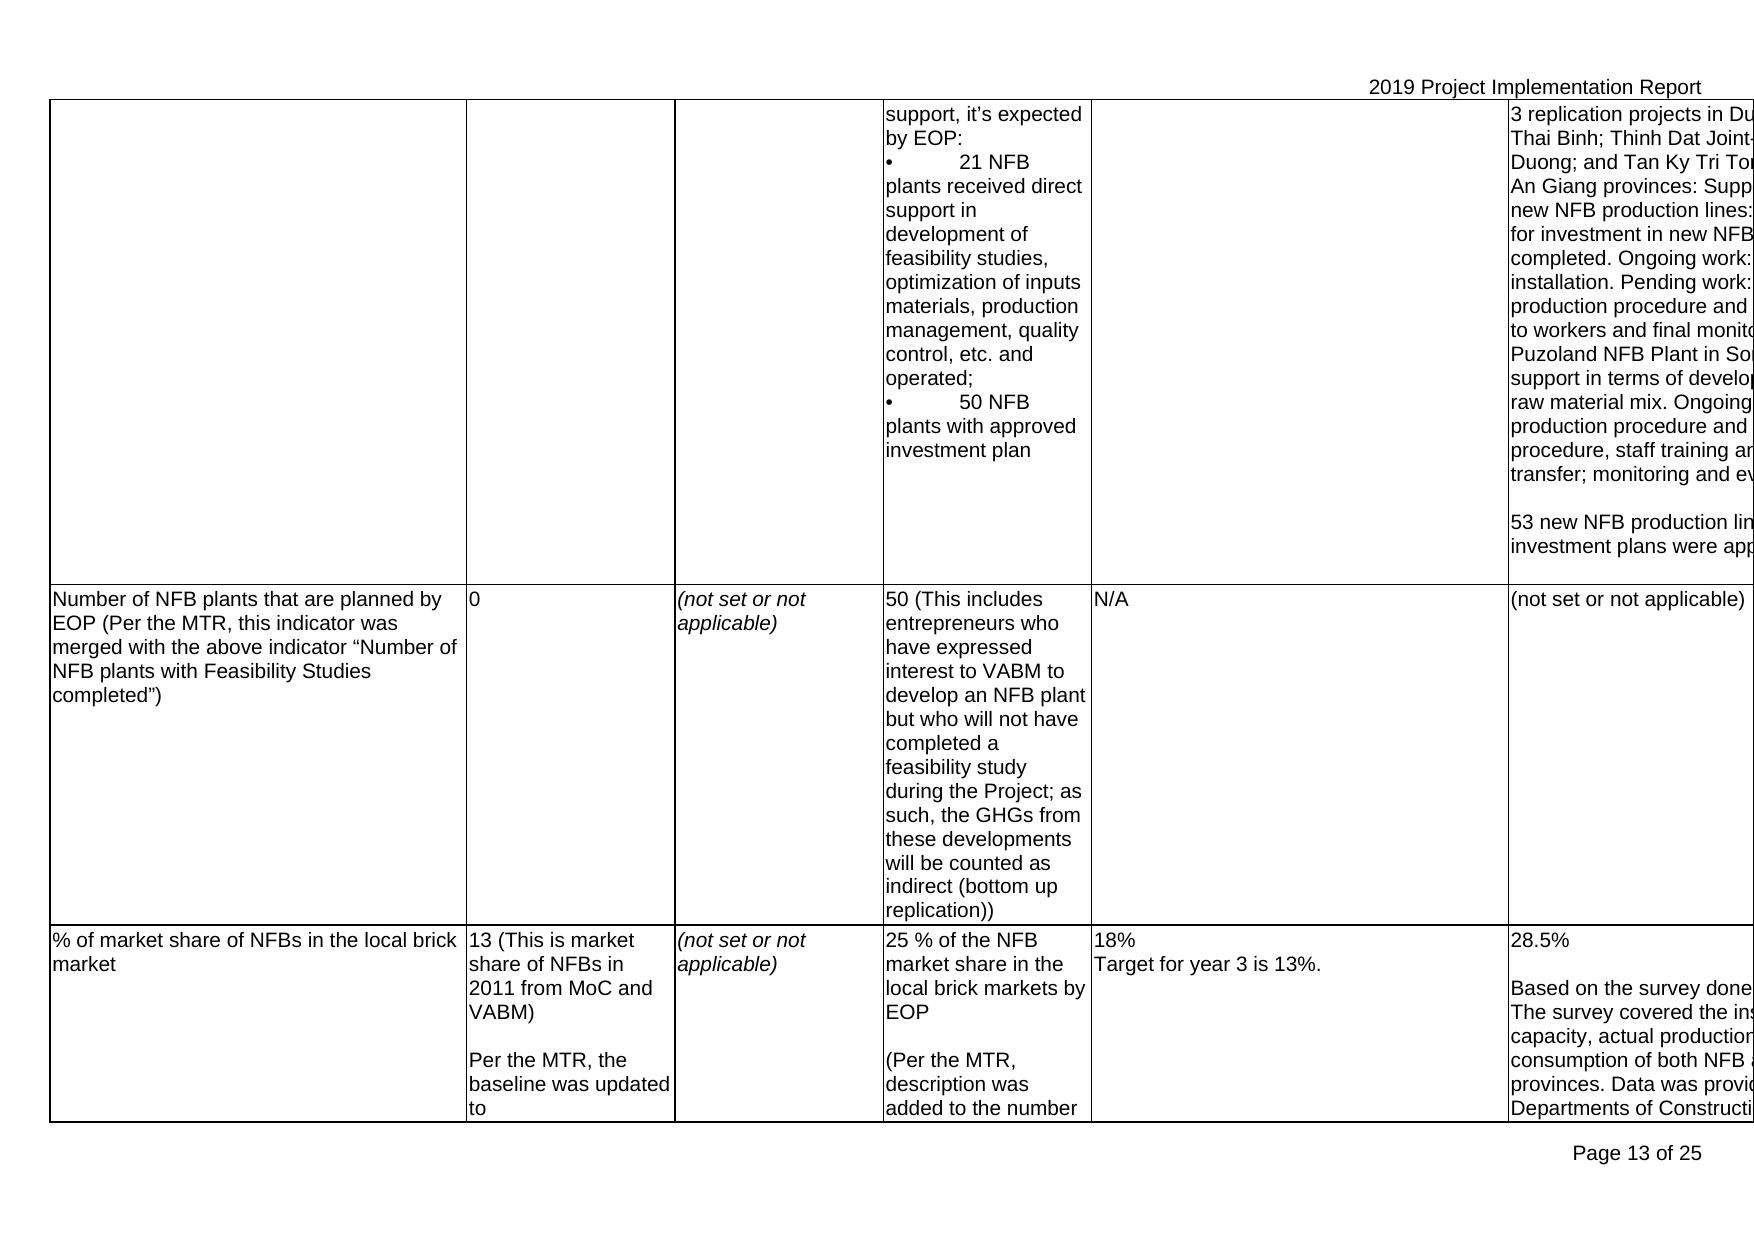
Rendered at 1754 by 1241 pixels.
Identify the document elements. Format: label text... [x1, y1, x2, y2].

table_cell (not set or not applicable) [1509, 585, 1753, 924]
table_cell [51, 926, 466, 1121]
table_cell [884, 926, 1091, 1121]
table_cell (not set or not applicable) [676, 585, 883, 924]
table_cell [1092, 926, 1508, 1121]
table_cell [1509, 926, 1753, 1121]
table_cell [676, 926, 883, 1121]
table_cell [51, 100, 466, 583]
table_cell 0 [467, 585, 674, 924]
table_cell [676, 100, 883, 583]
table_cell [467, 926, 674, 1121]
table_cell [1092, 100, 1508, 583]
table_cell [1509, 100, 1753, 583]
table_cell Number of NFB plants that are planned by EOP (Per the MTR, this indicator was merged with the above indicator “Number of NFB plants with Feasibility Studies completed”) [51, 585, 466, 924]
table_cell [467, 100, 674, 583]
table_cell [884, 100, 1091, 583]
table_cell 50 (This includes entrepreneurs who have expressed interest to VABM to develop an NFB plant but who will not have completed a feasibility study during the Project; as such, the GHGs from these developments will be counted as indirect (bottom up replication)) [884, 585, 1091, 924]
table_cell N/A [1092, 585, 1508, 924]
